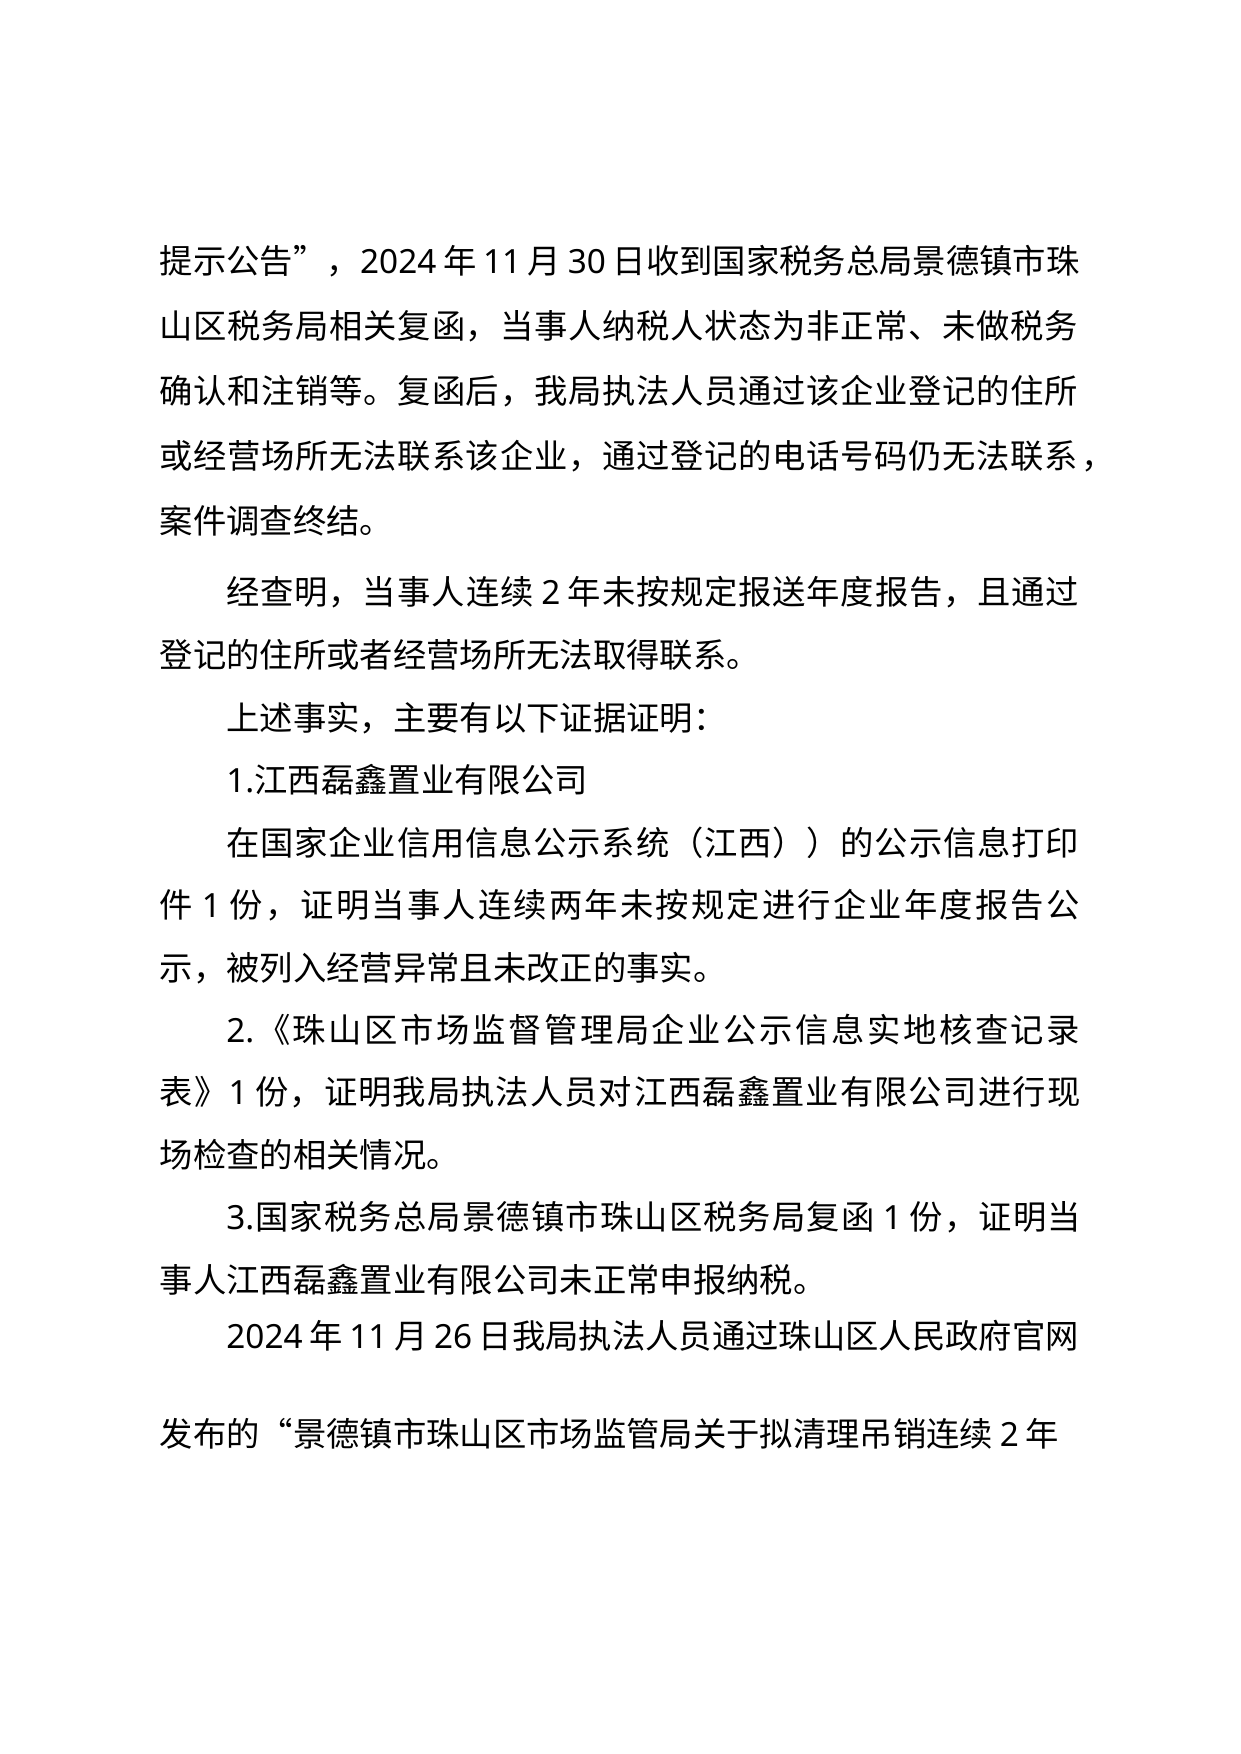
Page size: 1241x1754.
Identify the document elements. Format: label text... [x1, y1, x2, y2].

text 经查明，当事人连续2年未按规定报送年度报告，且通过登记的住所或者经营场所无法取得联系。 [159, 552, 1081, 677]
text 上述事实，主要有以下证据证明： [159, 677, 1081, 739]
text 1.江西磊鑫置业有限公司 [159, 739, 1081, 802]
text 2.《珠山区市场监督管理局企业公示信息实地核查记录表》1份，证明我局执法人员对江西磊鑫置业有限公司进行现场检查的相关情况。 [159, 989, 1081, 1177]
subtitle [159, 227, 1081, 552]
text 3.国家税务总局景德镇市珠山区税务局复函1份，证明当事人江西磊鑫置业有限公司未正常申报纳税。 [159, 1177, 1081, 1302]
text 在国家企业信用信息公示系统（江西））的公示信息打印件1份，证明当事人连续两年未按规定进行企业年度报告公示，被列入经营异常且未改正的事实。 [159, 802, 1081, 989]
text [159, 1302, 1081, 1464]
